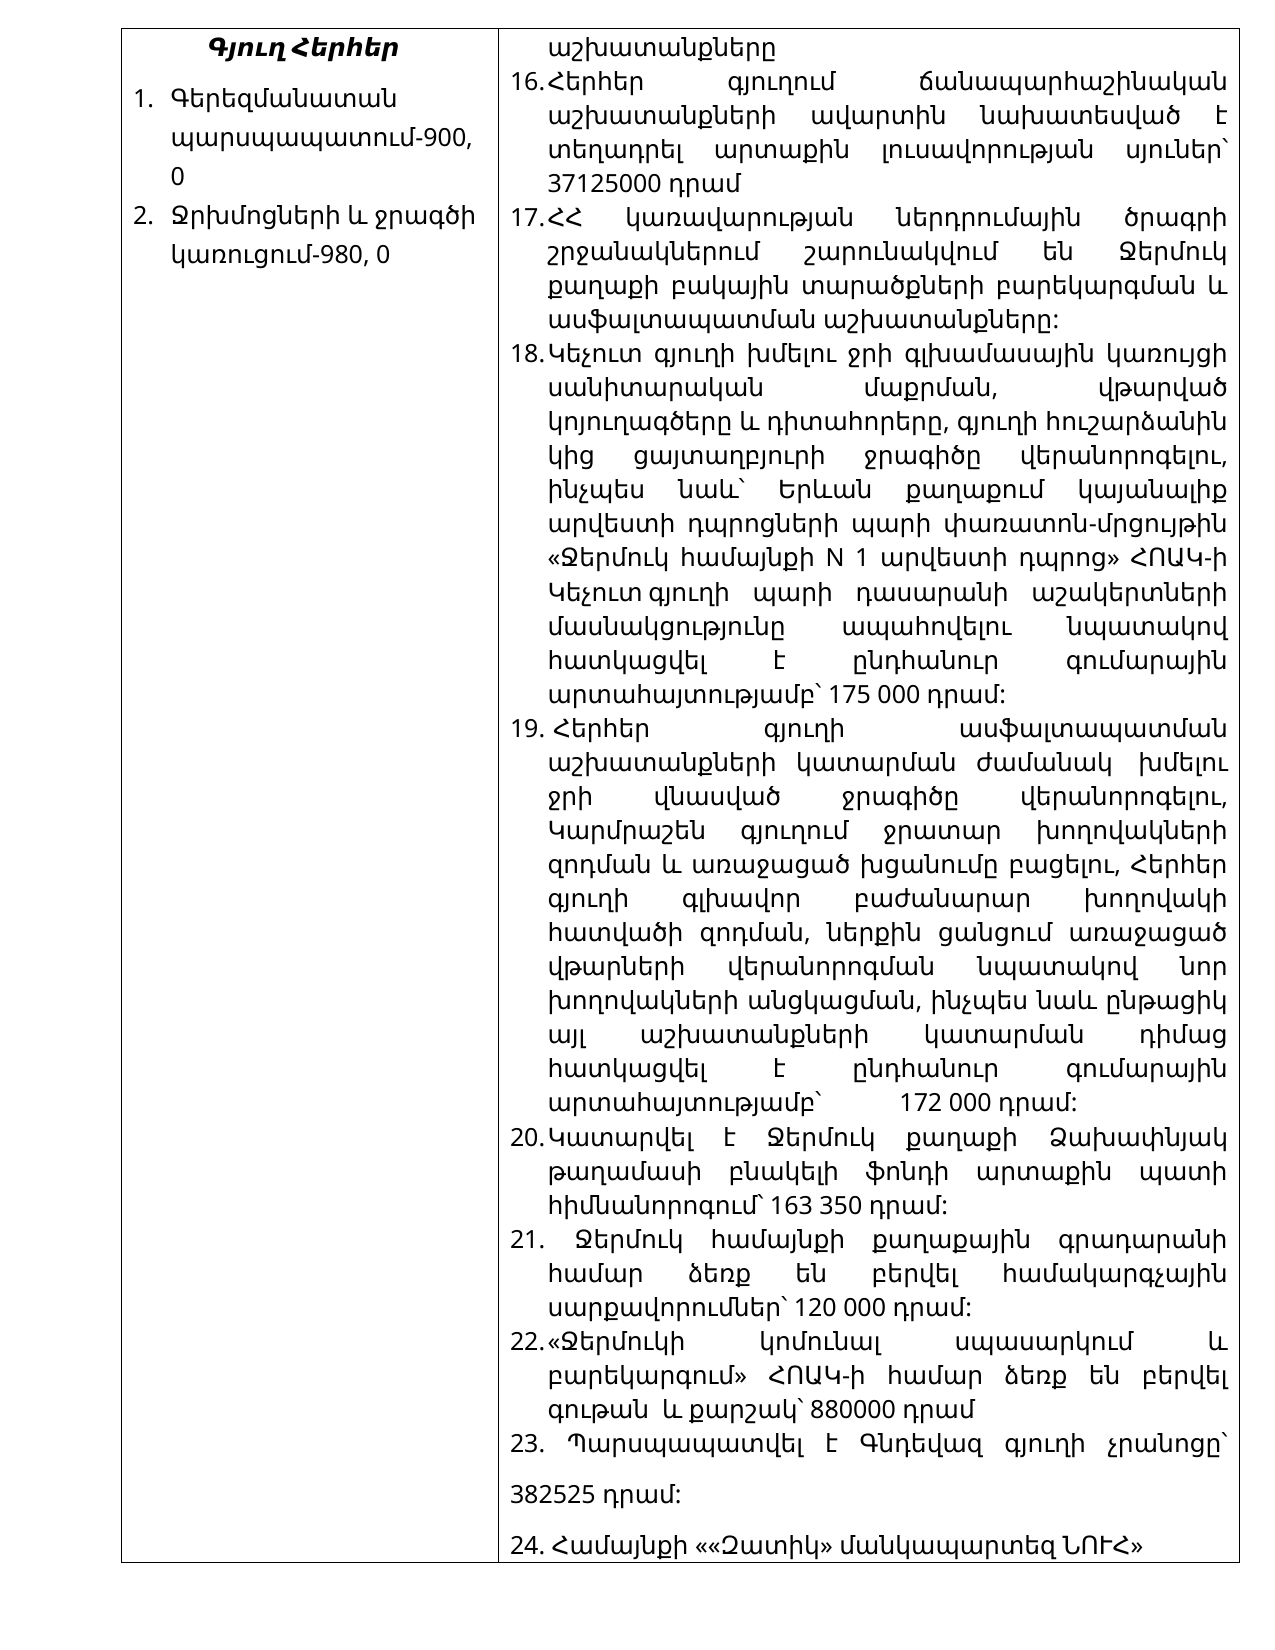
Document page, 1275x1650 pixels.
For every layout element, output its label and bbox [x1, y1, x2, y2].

table_cell [122, 29, 498, 1562]
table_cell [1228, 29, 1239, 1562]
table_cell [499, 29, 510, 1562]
